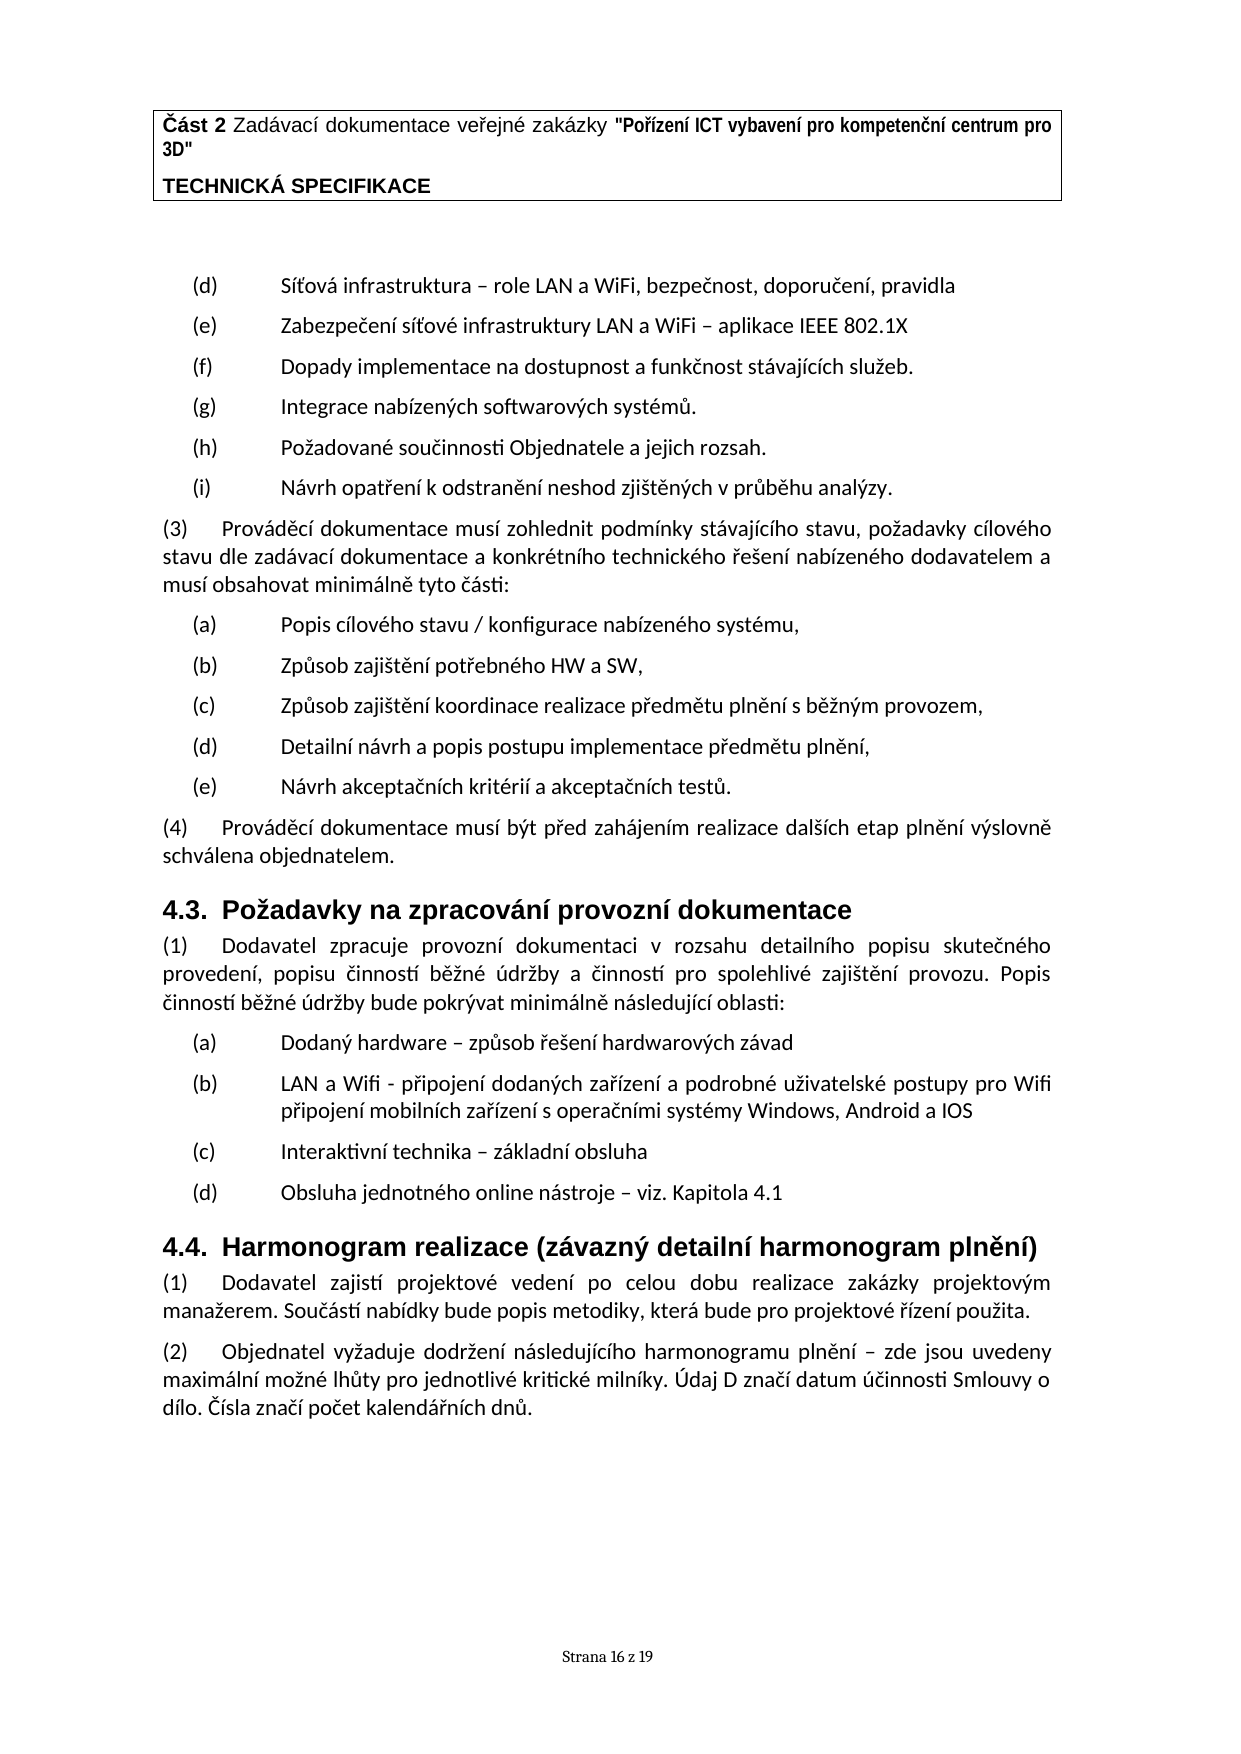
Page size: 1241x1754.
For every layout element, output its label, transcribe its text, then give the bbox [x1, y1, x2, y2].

text Integrace nabízených softwarových systémů. [192, 392, 1053, 420]
text Dodavatel zpracuje provozní dokumentaci v rozsahu detailního popisu skutečného provedení, popisu činností běžné údržby a činností pro spolehlivé zajištění provozu. Popis činností běžné údržby bude pokrývat minimálně následující oblasti: [162, 932, 1053, 1016]
text Požadované součinnosti Objednatele a jejich rozsah. [192, 433, 1053, 461]
text Dodaný hardware – způsob řešení hardwarových závad [192, 1028, 1053, 1056]
text Dopady implementace na dostupnost a funkčnost stávajících služeb. [192, 352, 1053, 380]
text Způsob zajištění potřebného HW a SW, [192, 651, 1053, 679]
text Popis cílového stavu / konfigurace nabízeného systému, [192, 610, 1053, 638]
text Dodavatel zajistí projektové vedení po celou dobu realizace zakázky projektovým manažerem. Součástí nabídky bude popis metodiky, která bude pro projektové řízení použita. [162, 1268, 1053, 1324]
text Zabezpečení síťové infrastruktury LAN a WiFi – aplikace IEEE 802.1X [192, 311, 1053, 339]
text Způsob zajištění koordinace realizace předmětu plnění s běžným provozem, [192, 691, 1053, 719]
text Objednatel vyžaduje dodržení následujícího harmonogramu plnění – zde jsou uvedeny maximální možné lhůty pro jednotlivé kritické milníky. Údaj D značí datum účinnosti Smlouvy o dílo. Čísla značí počet kalendářních dnů. [162, 1337, 1053, 1421]
text Interaktivní technika – základní obsluha [192, 1137, 1053, 1165]
text Síťová infrastruktura – role LAN a WiFi, bezpečnost, doporučení, pravidla [192, 271, 1053, 299]
text Obsluha jednotného online nástroje – viz. Kapitola 4.1 [192, 1178, 1053, 1206]
text Návrh opatření k odstranění neshod zjištěných v průběhu analýzy. [192, 473, 1053, 501]
subtitle Harmonogram realizace (závazný detailní harmonogram plnění) [162, 1231, 1053, 1262]
text Prováděcí dokumentace musí být před zahájením realizace dalších etap plnění výslovně schválena objednatelem. [162, 813, 1053, 869]
text LAN a Wifi - připojení dodaných zařízení a podrobné uživatelské postupy pro Wifi připojení mobilních zařízení s operačními systémy Windows, Android a IOS [192, 1069, 1053, 1125]
text Prováděcí dokumentace musí zohlednit podmínky stávajícího stavu, požadavky cílového stavu dle zadávací dokumentace a konkrétního technického řešení nabízeného dodavatelem a musí obsahovat minimálně tyto části: [162, 514, 1053, 598]
subtitle Požadavky na zpracování provozní dokumentace [162, 894, 1053, 925]
text Detailní návrh a popis postupu implementace předmětu plnění, [192, 732, 1053, 760]
text Návrh akceptačních kritérií a akceptačních testů. [192, 772, 1053, 801]
